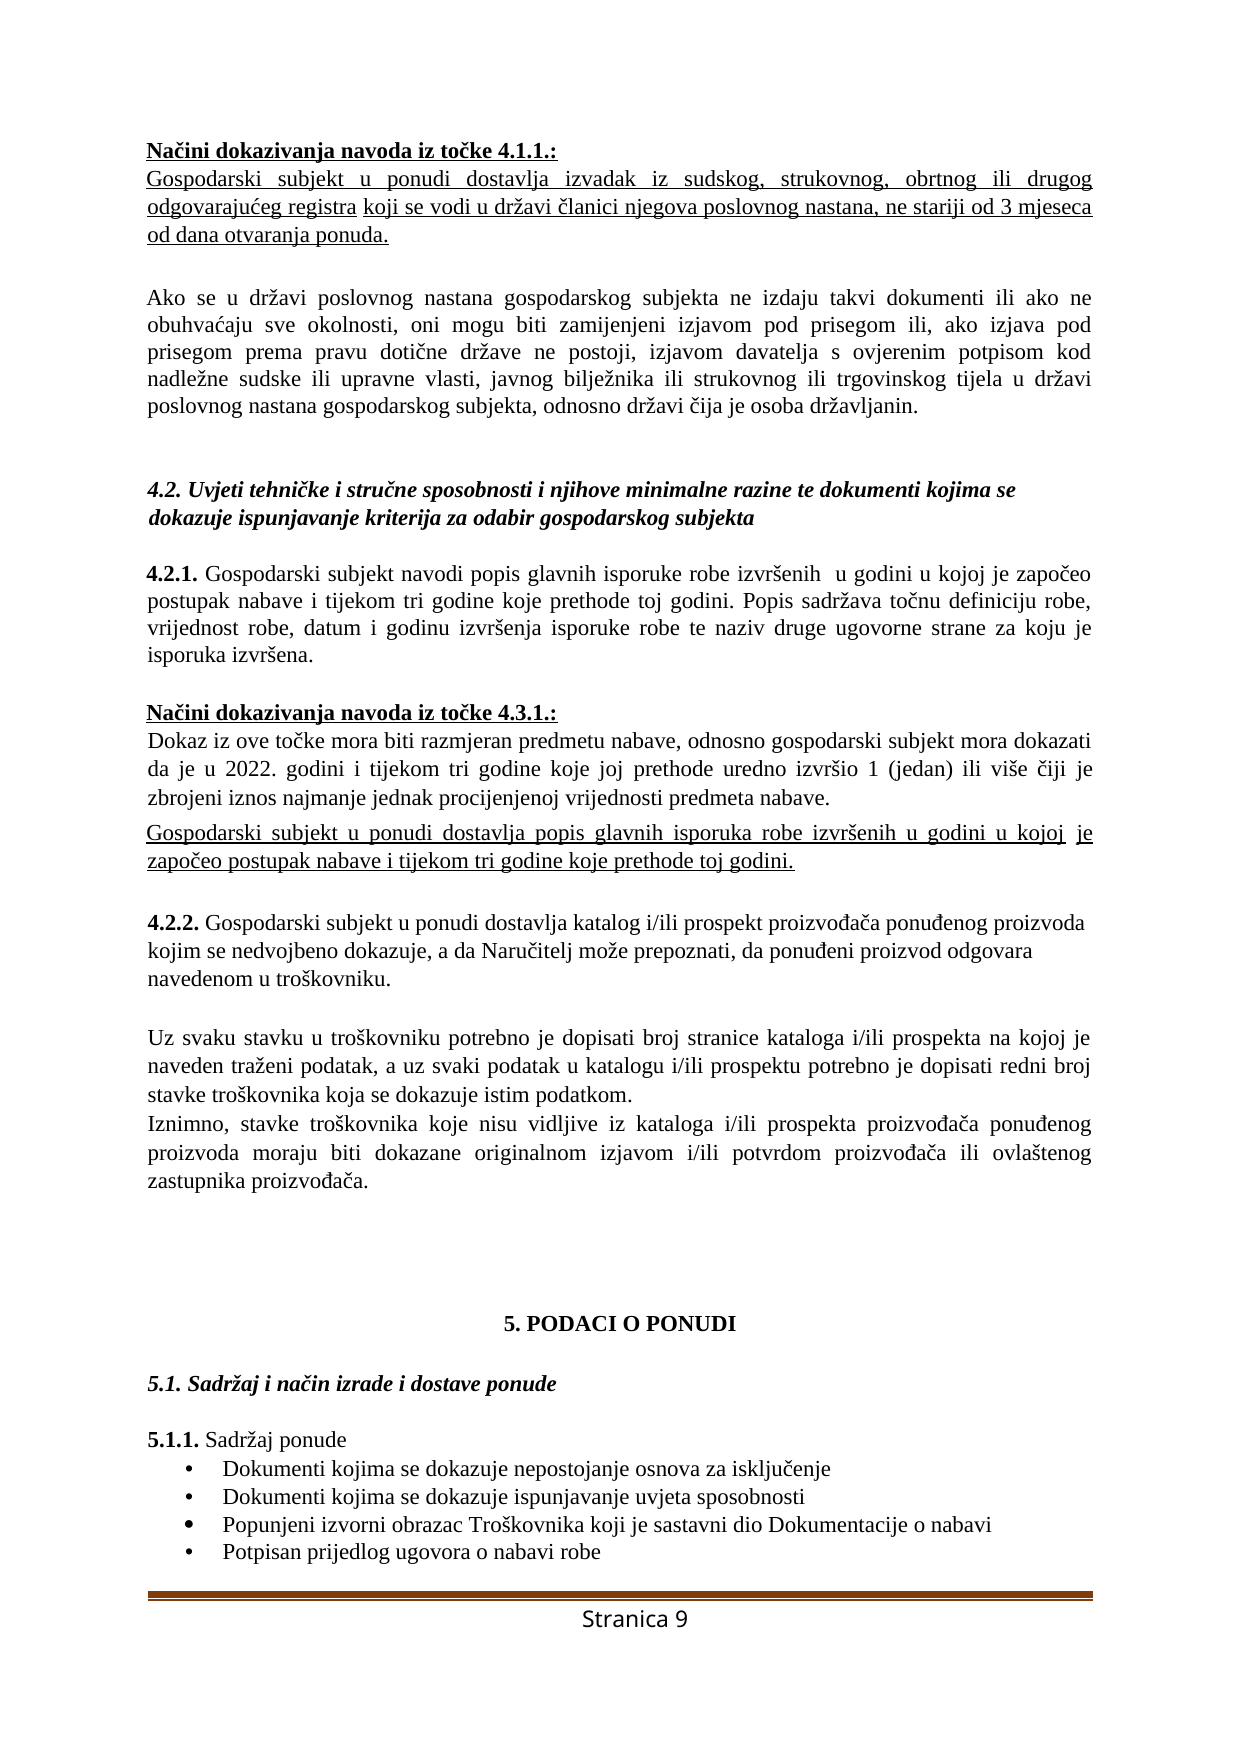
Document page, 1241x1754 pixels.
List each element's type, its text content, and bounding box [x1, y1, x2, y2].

list Popunjeni izvorni obrazac Troškovnika koji je sastavni dio Dokumentacije o nabavi [185, 1511, 1093, 1537]
text Iznimno, stavke troškovnika koje nisu vidljive iz kataloga i/ili prospekta proizvođača ponuđenog proizvoda moraju biti dokazane originalnom izjavom i/ili potvrdom proizvođača ili ovlaštenog zastupnika proizvođača. [147, 1110, 1093, 1193]
subtitle 5.1.1. Sadržaj ponude [147, 1427, 1092, 1453]
text Uz svaku stavku u troškovniku potrebno je dopisati broj stranice kataloga i/ili prospekta na kojoj je naveden traženi podatak, a uz svaki podatak u katalogu i/ili prospektu potrebno je dopisati redni broj stavke troškovnika koja se dokazuje istim podatkom. [147, 1024, 1093, 1107]
list Dokumenti kojima se dokazuje ispunjavanje uvjeta sposobnosti [185, 1483, 1093, 1509]
list Potpisan prijedlog ugovora o nabavi robe [185, 1538, 1093, 1565]
text 4.2.1. Gospodarski subjekt navodi popis glavnih isporuke robe izvršenih u godini u kojoj je započeo postupak nabave i tijekom tri godine koje prethode toj godini. Popis sadržava točnu definiciju robe, vrijednost robe, datum i godinu izvršenja isporuke robe te naziv druge ugovorne strane za koju je isporuka izvršena. [146, 560, 1093, 667]
text Gospodarski subjekt u ponudi dostavlja izvadak iz sudskog, strukovnog, obrtnog ili drugog odgovarajućeg registra koji se vodi u državi članici njegova poslovnog nastana, ne stariji od 3 mjeseca od dana otvaranja ponuda. [146, 165, 1093, 188]
text Ako se u državi poslovnog nastana gospodarskog subjekta ne izdaju takvi dokumenti ili ako ne obuhvaćaju sve okolnosti, oni mogu biti zamijenjeni izjavom pod prisegom ili, ako izjava pod prisegom prema pravu dotične države ne postoji, izjavom davatelja s ovjerenim potpisom kod nadležne sudske ili upravne vlasti, javnog bilježnika ili strukovnog ili trgovinskog tijela u državi poslovnog nastana gospodarskog subjekta, odnosno državi čija je osoba državljanin. [146, 284, 1093, 418]
subtitle 5.1. Sadržaj i način izrade i dostave ponude [147, 1369, 1093, 1396]
text Gospodarski subjekt u ponudi dostavlja popis glavnih isporuka robe izvršenih u godini u kojoj je započeo postupak nabave i tijekom tri godine koje prethode toj godini. [146, 819, 1093, 874]
subtitle 5. PODACI O PONUDI [147, 1310, 1092, 1336]
text 4.2.2. Gospodarski subjekt u ponudi dostavlja katalog i/ili prospekt proizvođača ponuđenog proizvoda kojim se nedvojbeno dokazuje, a da Naručitelj može prepoznati, da ponuđeni proizvod odgovara navedenom u troškovniku. [147, 908, 1093, 992]
text Načini dokazivanja navoda iz točke 4.3.1.: [146, 699, 1093, 725]
text Načini dokazivanja navoda iz točke 4.1.1.: [146, 137, 1093, 163]
subtitle 4.2. Uvjeti tehničke i stručne sposobnosti i njihove minimalne razine te dokumenti kojima se dokazuje ispunjavanje kriterija za odabir gospodarskog subjekta [147, 477, 1093, 530]
text Dokaz iz ove točke mora biti razmjeran predmetu nabave, odnosno gospodarski subjekt mora dokazati da je u 2022. godini i tijekom tri godine koje joj prethode uredno izvršio 1 (jedan) ili više čiji je zbrojeni iznos najmanje jednak procijenjenoj vrijednosti predmeta nabave. [147, 727, 1093, 810]
text Gospodarski subjekt u ponudi dostavlja izvadak iz sudskog, strukovnog, obrtnog ili drugog odgovarajućeg registra koji se vodi u državi članici njegova poslovnog nastana, ne stariji od 3 mjeseca od dana otvaranja ponuda. [146, 189, 1093, 247]
list Dokumenti kojima se dokazuje nepostojanje osnova za isključenje [185, 1455, 1093, 1481]
